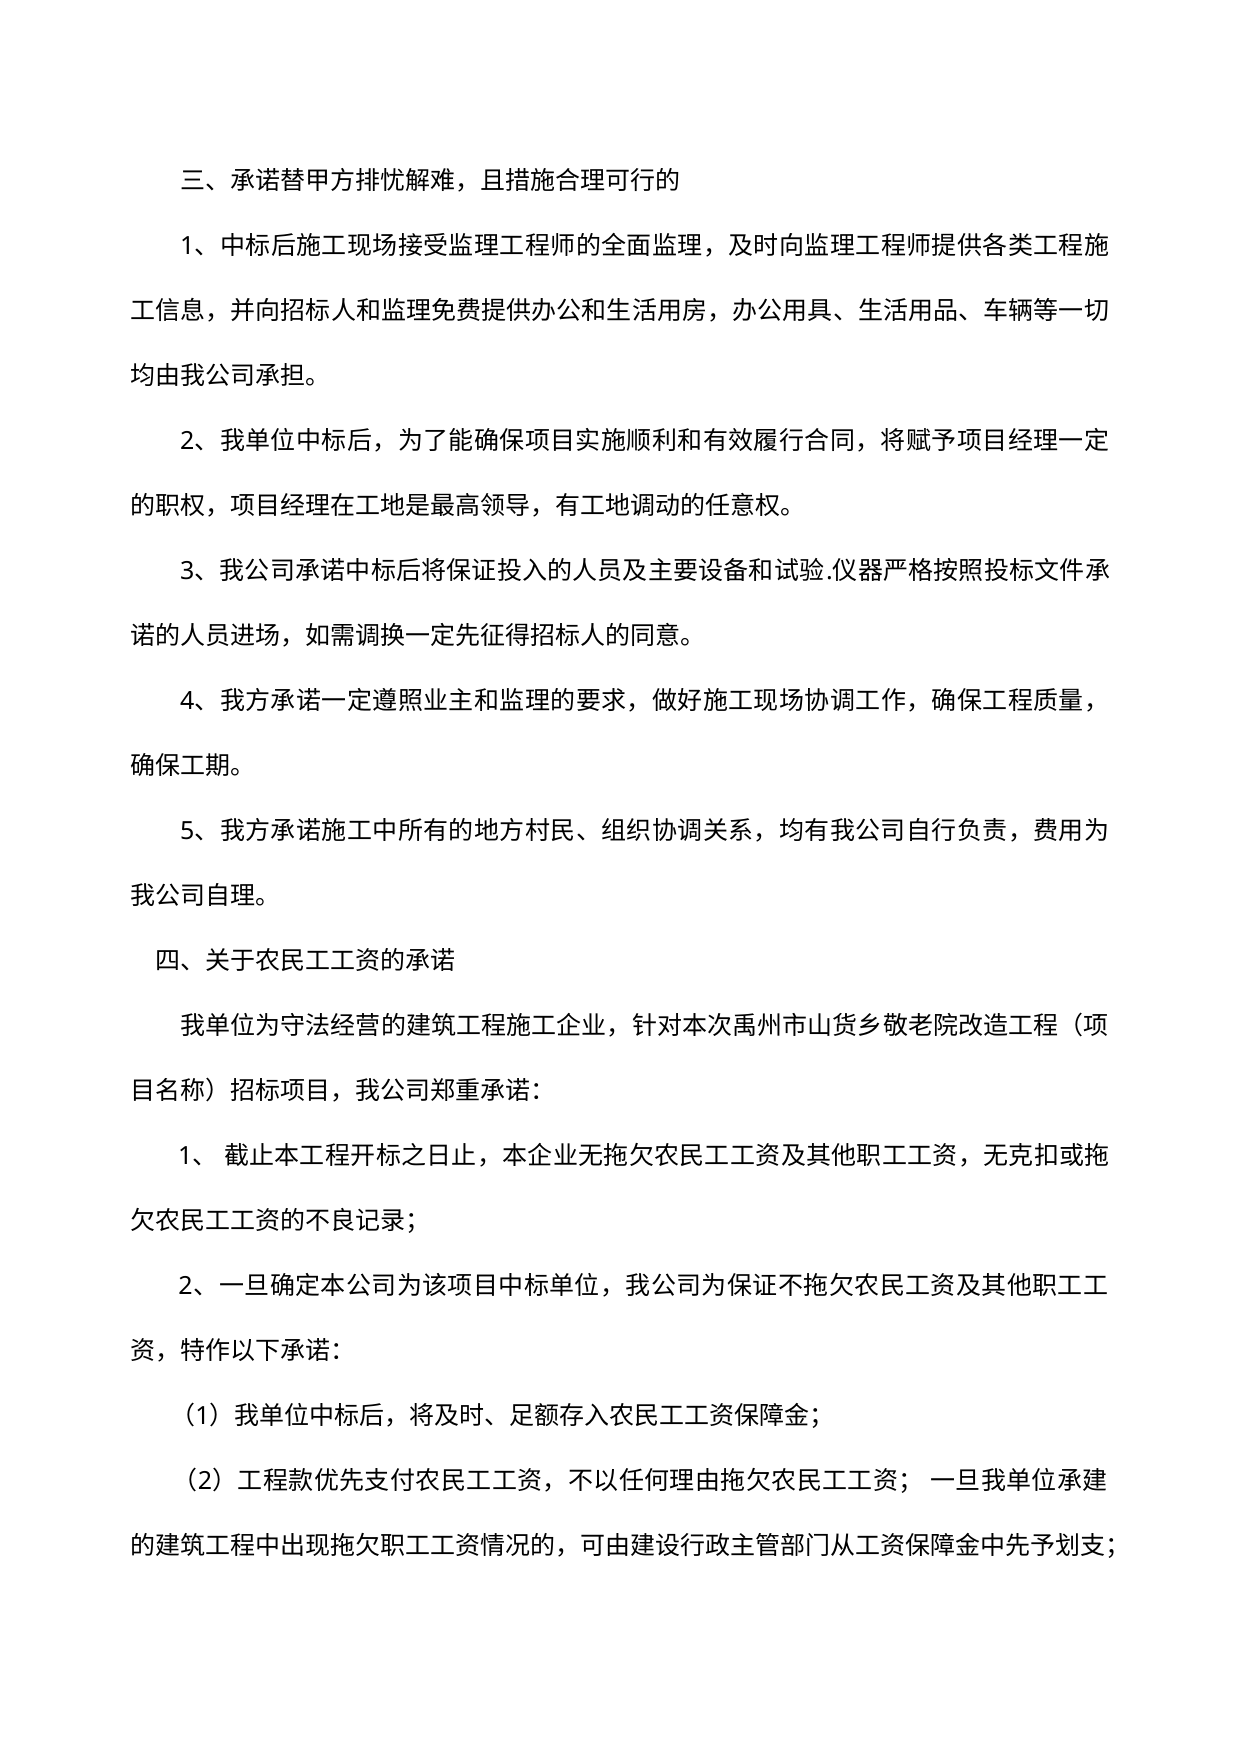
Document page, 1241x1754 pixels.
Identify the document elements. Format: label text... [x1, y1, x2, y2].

text 3、我公司承诺中标后将保证投入的人员及主要设备和试验.仪器严格按照投标文件承诺的人员进场，如需调换一定先征得招标人的同意。 [130, 536, 1110, 666]
text 5、我方承诺施工中所有的地方村民、组织协调关系，均有我公司自行负责，费用为我公司自理。 [130, 796, 1110, 926]
text 四、关于农民工工资的承诺 [130, 926, 1110, 991]
text 我单位为守法经营的建筑工程施工企业，针对本次禹州市山货乡敬老院改造工程（项目名称）招标项目，我公司郑重承诺： [130, 991, 1110, 1121]
text 2、一旦确定本公司为该项目中标单位，我公司为保证不拖欠农民工资及其他职工工资，特作以下承诺： [130, 1251, 1110, 1381]
text 1、中标后施工现场接受监理工程师的全面监理，及时向监理工程师提供各类工程施工信息，并向招标人和监理免费提供办公和生活用房，办公用具、生活用品、车辆等一切均由我公司承担。 [130, 211, 1110, 406]
text （2）工程款优先支付农民工工资，不以任何理由拖欠农民工工资； 一旦我单位承建的建筑工程中出现拖欠职工工资情况的，可由建设行政主管部门从工资保障金中先予划支； [130, 1446, 1110, 1576]
text （1）我单位中标后，将及时、足额存入农民工工资保障金； [130, 1381, 1110, 1446]
text 2、我单位中标后，为了能确保项目实施顺利和有效履行合同，将赋予项目经理一定的职权，项目经理在工地是最高领导，有工地调动的任意权。 [130, 406, 1110, 536]
text 1、 截止本工程开标之日止，本企业无拖欠农民工工资及其他职工工资，无克扣或拖欠农民工工资的不良记录； [130, 1121, 1110, 1251]
text 4、我方承诺一定遵照业主和监理的要求，做好施工现场协调工作，确保工程质量，确保工期。 [130, 666, 1110, 796]
text 三、承诺替甲方排忧解难，且措施合理可行的 [130, 146, 1110, 211]
